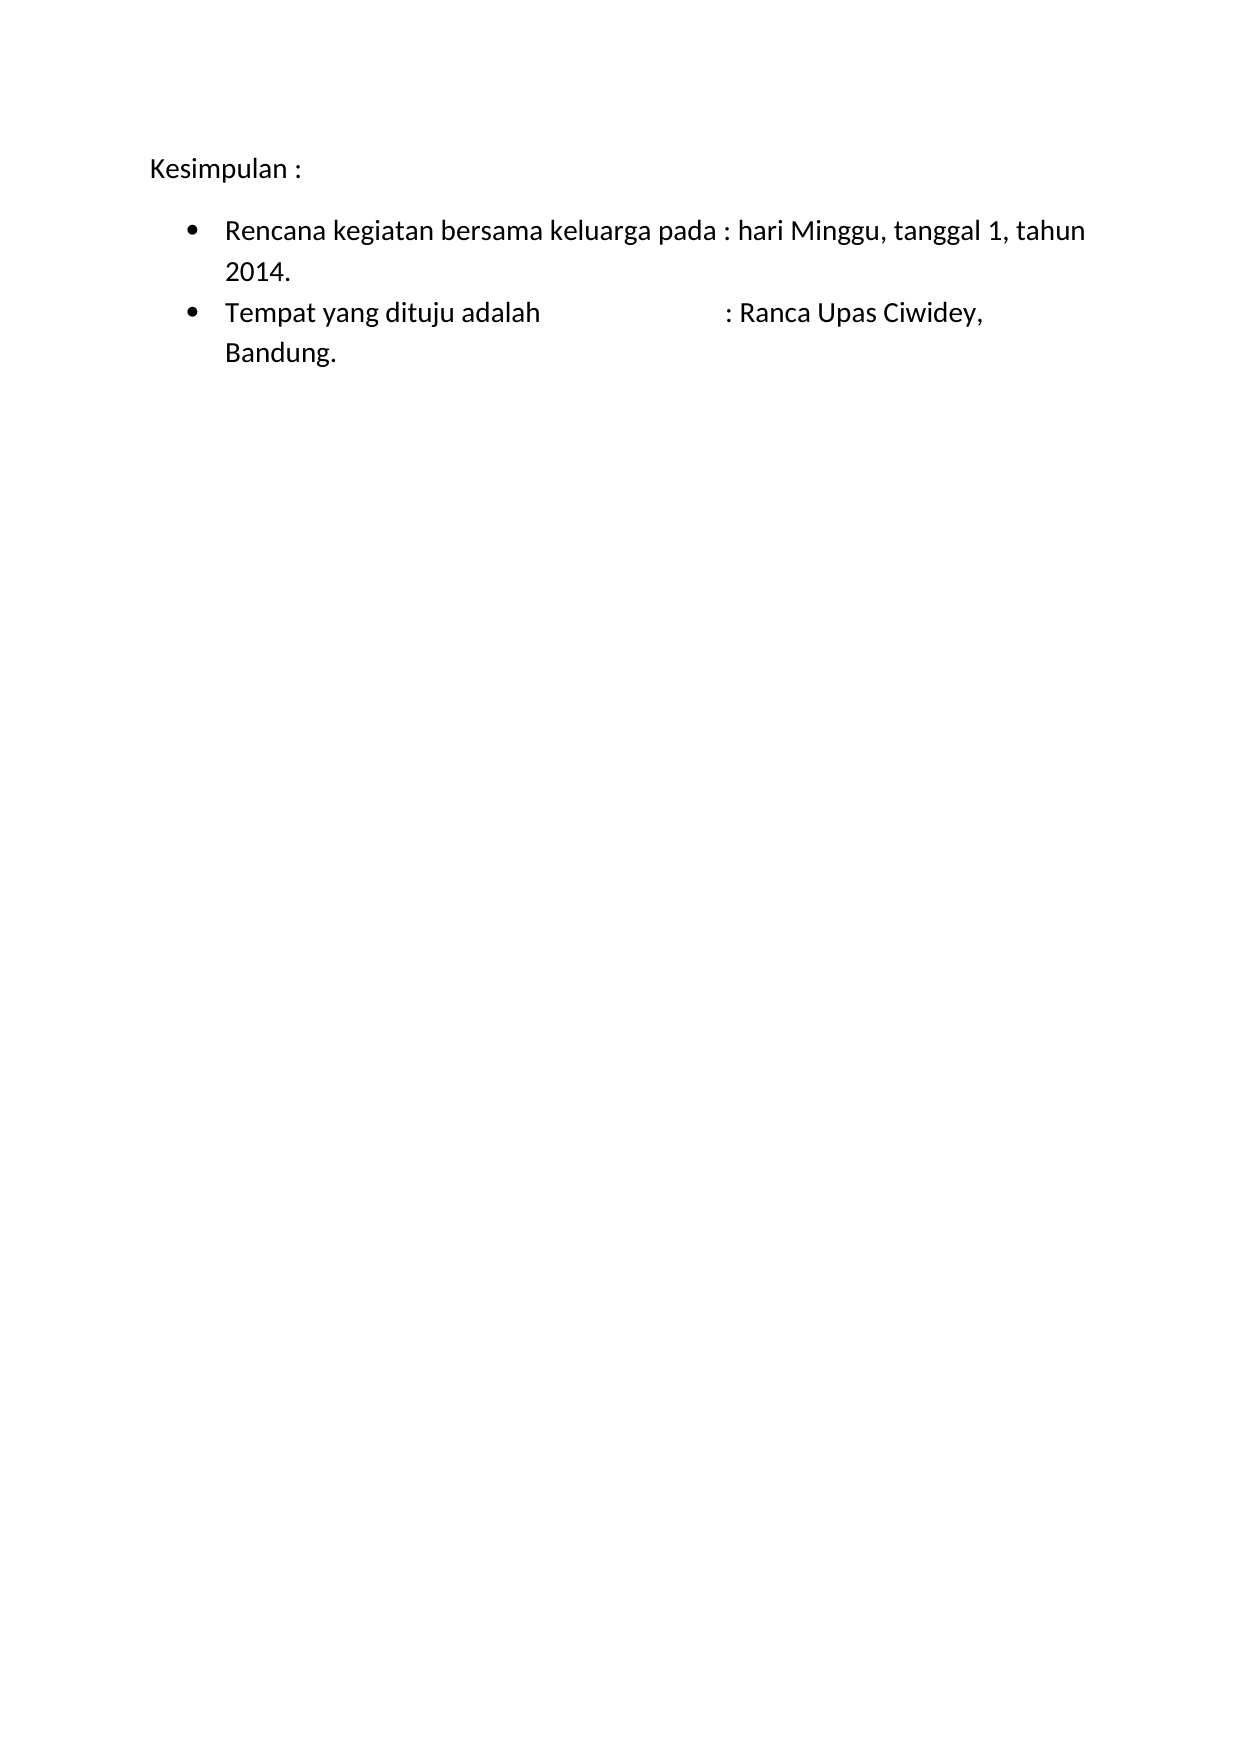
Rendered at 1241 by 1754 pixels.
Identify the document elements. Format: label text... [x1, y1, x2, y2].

list Rencana kegiatan bersama keluarga pada : hari Minggu, tanggal 1, tahun 2014. [187, 212, 1090, 288]
text Kesimpulan : [150, 150, 1090, 186]
list Tempat yang dituju adalah : Ranca Upas Ciwidey, Bandung. [187, 294, 1090, 370]
